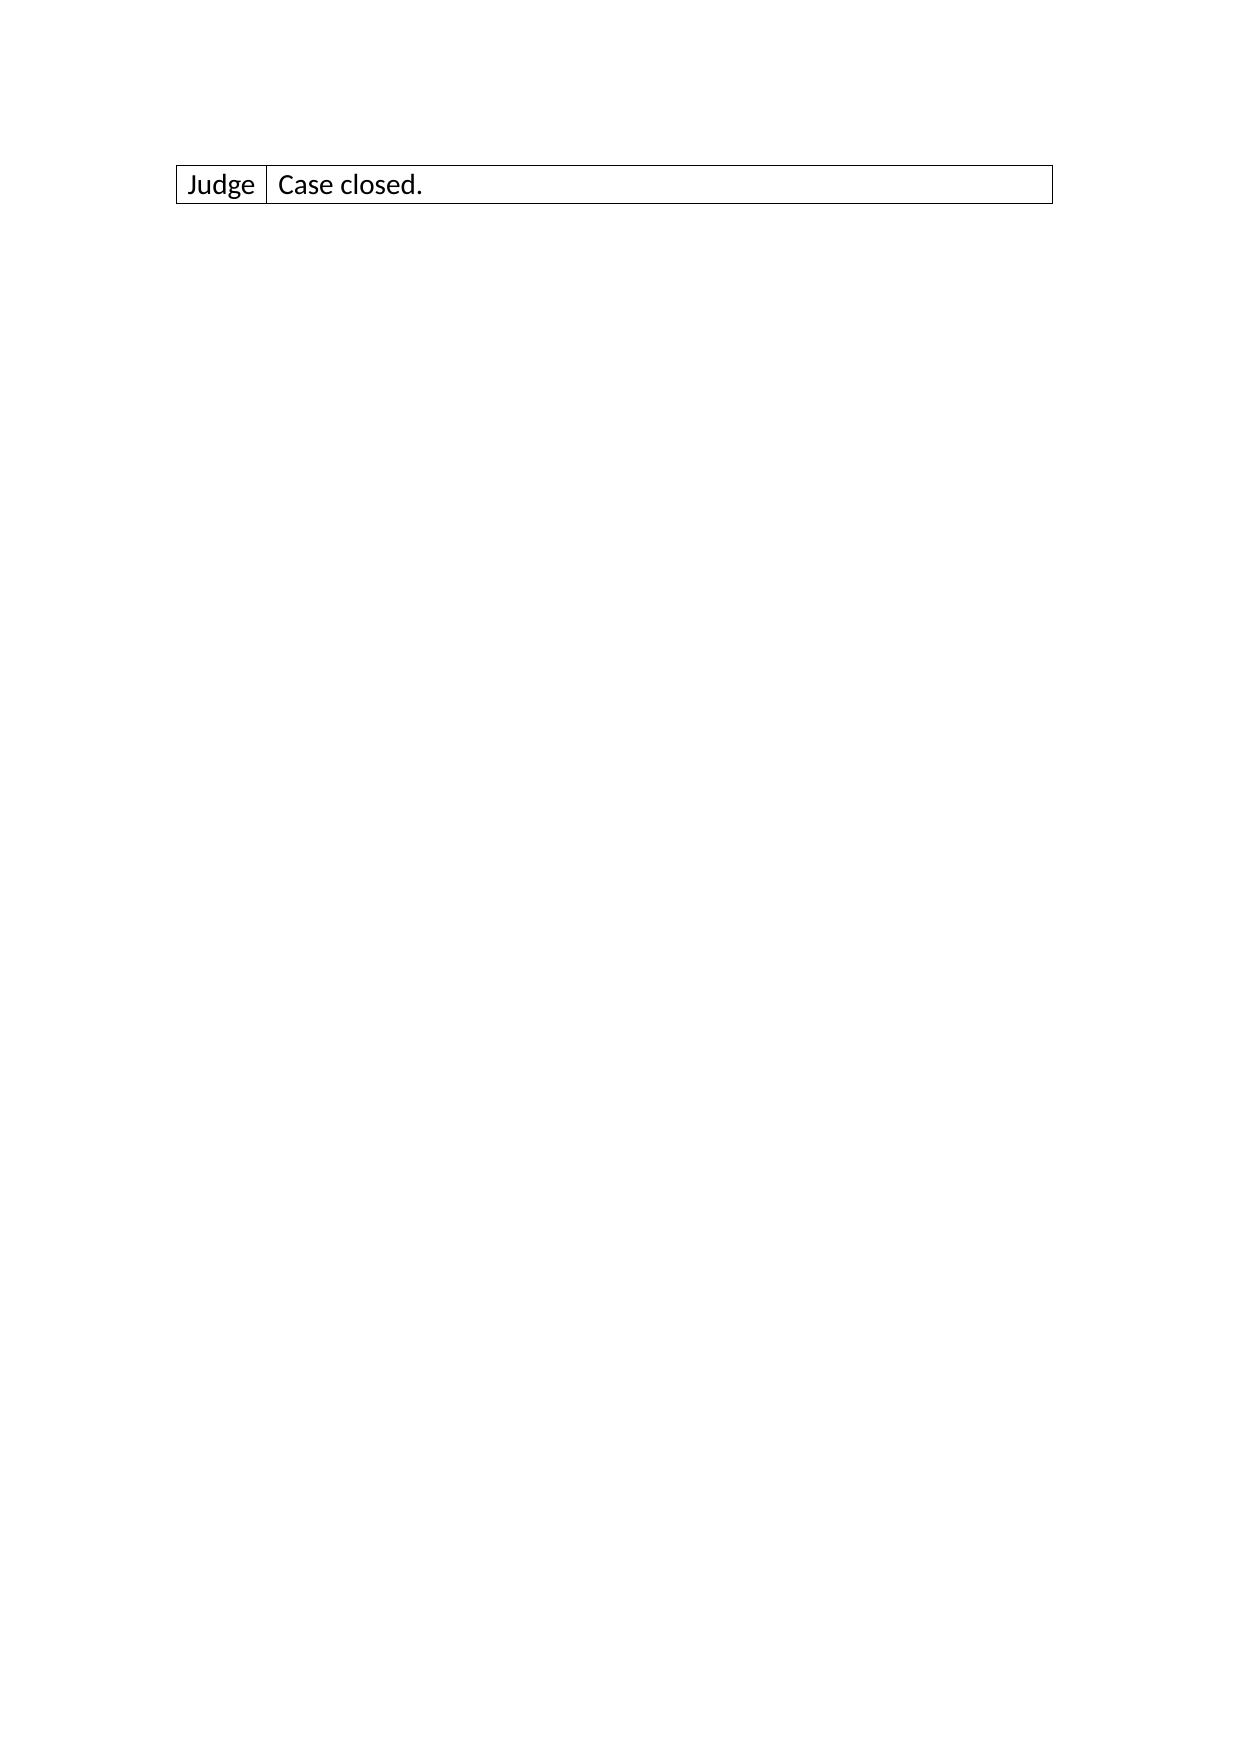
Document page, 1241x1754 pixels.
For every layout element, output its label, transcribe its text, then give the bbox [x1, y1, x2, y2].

table_cell Case closed. [267, 166, 1052, 203]
table_cell Judge [177, 166, 266, 203]
